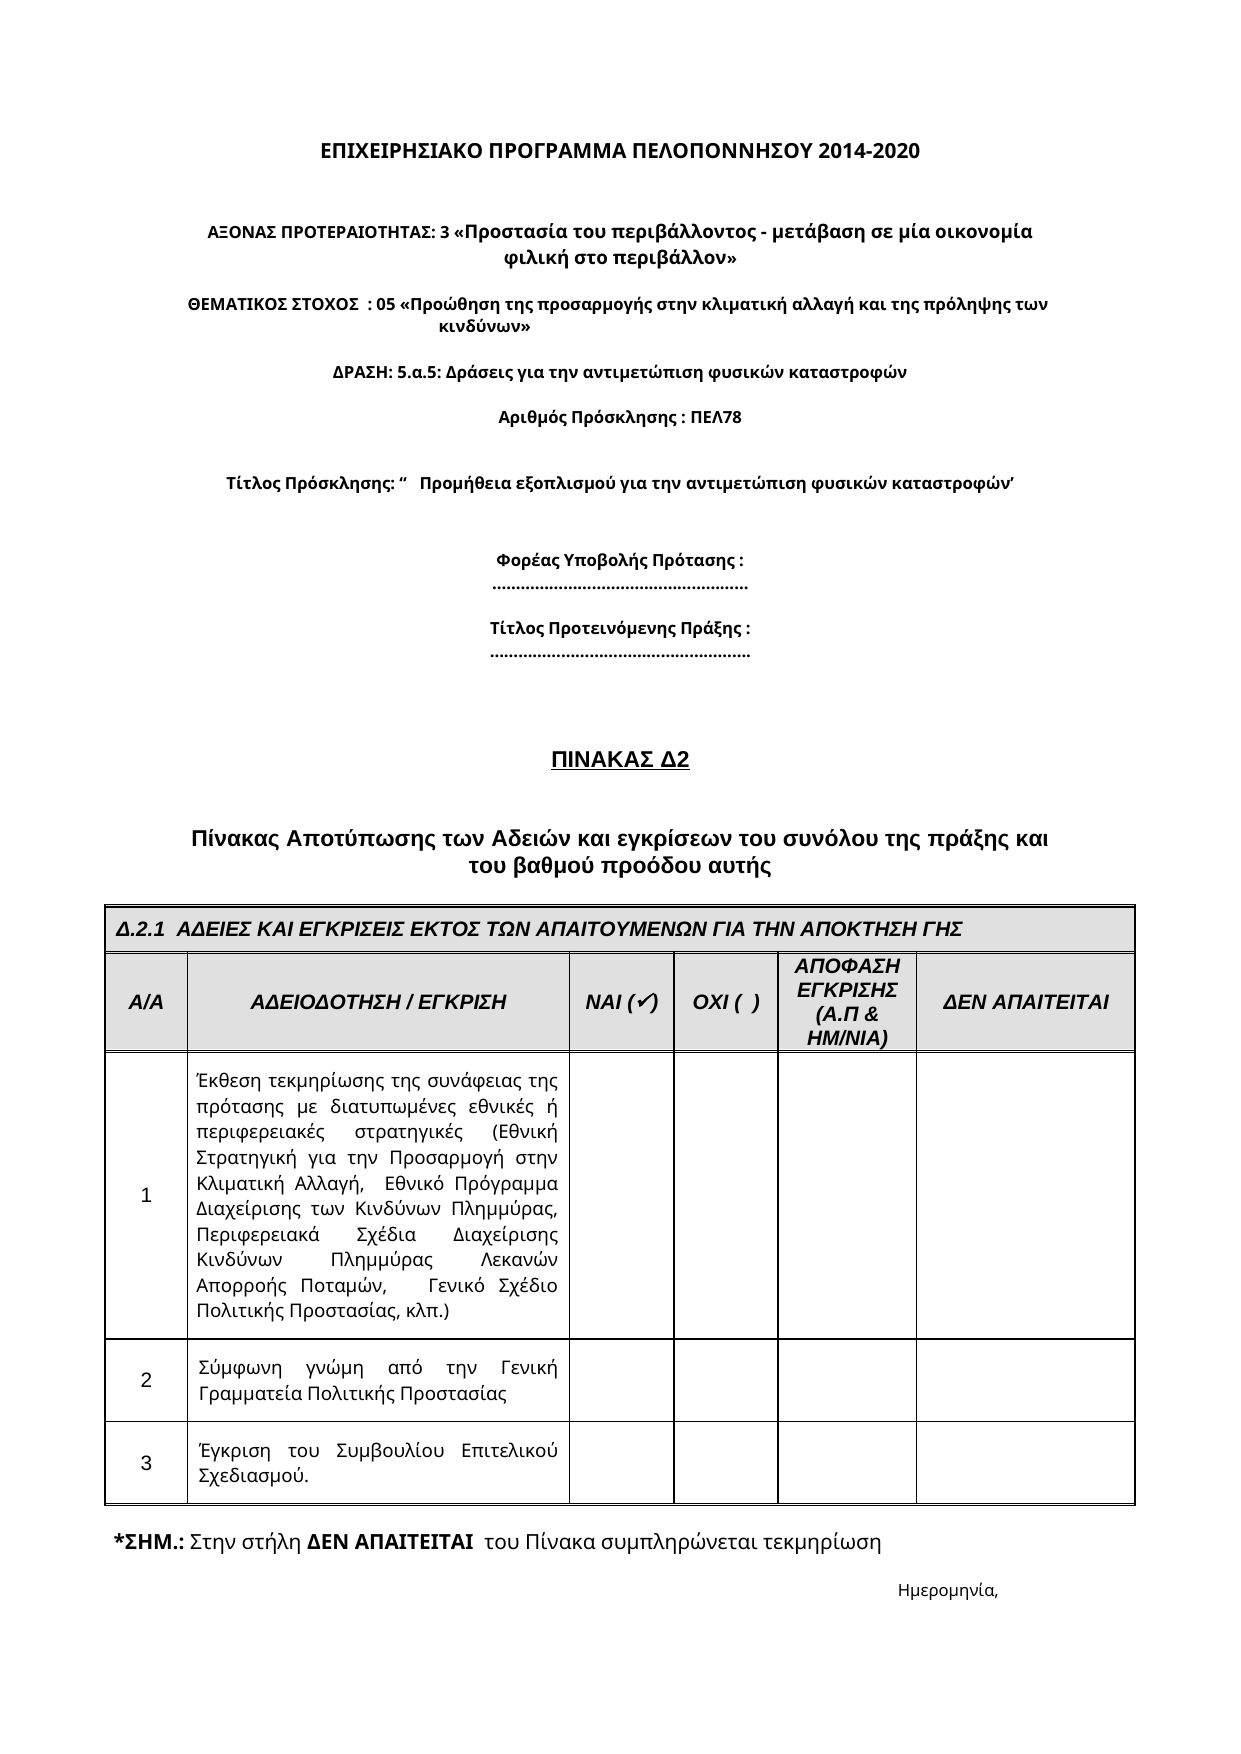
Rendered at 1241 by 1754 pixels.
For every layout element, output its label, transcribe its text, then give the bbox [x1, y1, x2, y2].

table_cell [675, 1340, 777, 1421]
table_cell Έγκριση του Συμβουλίου Επιτελικού Σχεδιασμού. [188, 1422, 569, 1503]
table_cell [570, 1422, 673, 1503]
table_cell ΑΔΕΙΟΔΟΤΗΣΗ / ΕΓΚΡΙΣΗ [188, 954, 569, 1049]
table_cell [917, 1422, 1134, 1503]
table_cell [779, 1340, 916, 1421]
table_cell Α/Α [106, 954, 187, 1049]
table_cell [779, 1422, 916, 1503]
table_cell [675, 1053, 777, 1338]
table_cell 1 [106, 1053, 187, 1338]
text Αριθμός Πρόσκλησης : ΠΕΛ78 [187, 406, 1053, 428]
table_cell 2 [106, 1340, 187, 1421]
text ΠΙΝΑΚΑΣ Δ2 [187, 746, 1053, 772]
text Ημερομηνία, [843, 1578, 1053, 1601]
table_cell ΑΠΟΦΑΣΗ ΕΓΚΡΙΣΗΣ (Α.Π & ΗΜ/ΝΙΑ) [779, 954, 916, 1049]
text ΔΡΑΣΗ: 5.α.5: Δράσεις για την αντιμετώπιση φυσικών καταστροφών [187, 360, 1053, 383]
table_cell ΔΕΝ ΑΠΑΙΤΕΙΤΑΙ [917, 954, 1134, 1049]
table_cell ΟΧΙ ( ) [675, 954, 777, 1049]
table_cell [779, 1053, 916, 1338]
table_cell Σύμφωνη γνώμη από την Γενική Γραμματεία Πολιτικής Προστασίας [188, 1340, 569, 1421]
table_cell ΝΑΙ () [570, 954, 673, 1049]
text Πίνακας Αποτύπωσης των Αδειών και εγκρίσεων του συνόλου της πράξης και του βαθμού προόδου αυτής [187, 825, 1053, 878]
table_cell [570, 1053, 673, 1338]
text Τίτλος Πρόσκλησης: “ Προμήθεια εξοπλισμού για την αντιμετώπιση φυσικών καταστροφών’ [187, 472, 1053, 495]
table_cell [570, 1340, 673, 1421]
text ΕΠΙΧΕΙΡΗΣΙΑΚΟ ΠΡΟΓΡΑΜΜΑ ΠΕΛΟΠΟΝΝΗΣΟΥ 2014-2020 [187, 137, 1053, 165]
text Φορέας Υποβολής Πρότασης : [187, 549, 1053, 571]
table_cell 3 [106, 1422, 187, 1503]
table_header Δ.2.1 ΑΔΕΙΕΣ ΚΑΙ ΕΓΚΡΙΣΕΙΣ ΕΚΤΟΣ ΤΩΝ ΑΠΑΙΤΟΥΜΕΝΩΝ ΓΙΑ ΤΗΝ ΑΠΟΚΤΗΣΗ ΓΗΣ [106, 908, 1134, 951]
table_cell [917, 1053, 1134, 1338]
table_cell Έκθεση τεκμηρίωσης της συνάφειας της πρότασης με διατυπωμένες εθνικές ή περιφερειακές στρατηγικές (Εθνική Στρατηγική για την Προσαρμογή στην Κλιματική Αλλαγή, Εθνικό Πρόγραμμα Διαχείρισης των Κινδύνων Πλημμύρας, Περιφερειακά Σχέδια Διαχείρισης Κινδύνων Πλημμύρας Λεκανών Απορροής Ποταμών, Γενικό Σχέδιο Πολιτικής Προστασίας, κλπ.) [188, 1053, 569, 1338]
table_cell [917, 1340, 1134, 1421]
text ΘΕΜΑΤΙΚΟΣ ΣΤΟΧΟΣ : 05 «Προώθηση της προσαρμογής στην κλιματική αλλαγή και της πρόληψης των κινδύνων» [187, 292, 1053, 338]
text ΑΞΟΝΑΣ ΠΡΟΤΕΡΑΙΟΤΗΤΑΣ: 3 «Προστασία του περιβάλλοντος - μετάβαση σε μία οικονομία φιλική στο περιβάλλον» [187, 218, 1053, 269]
text Τίτλος Προτεινόμενης Πράξης : [187, 617, 1053, 639]
text ……………………………………………… [187, 571, 1053, 594]
text *ΣΗΜ.: Στην στήλη ΔΕΝ ΑΠΑΙΤΕΙΤΑΙ του Πίνακα συμπληρώνεται τεκμηρίωση [113, 1527, 1053, 1556]
table_cell [675, 1422, 777, 1503]
text ………………………………………………. [187, 639, 1053, 662]
